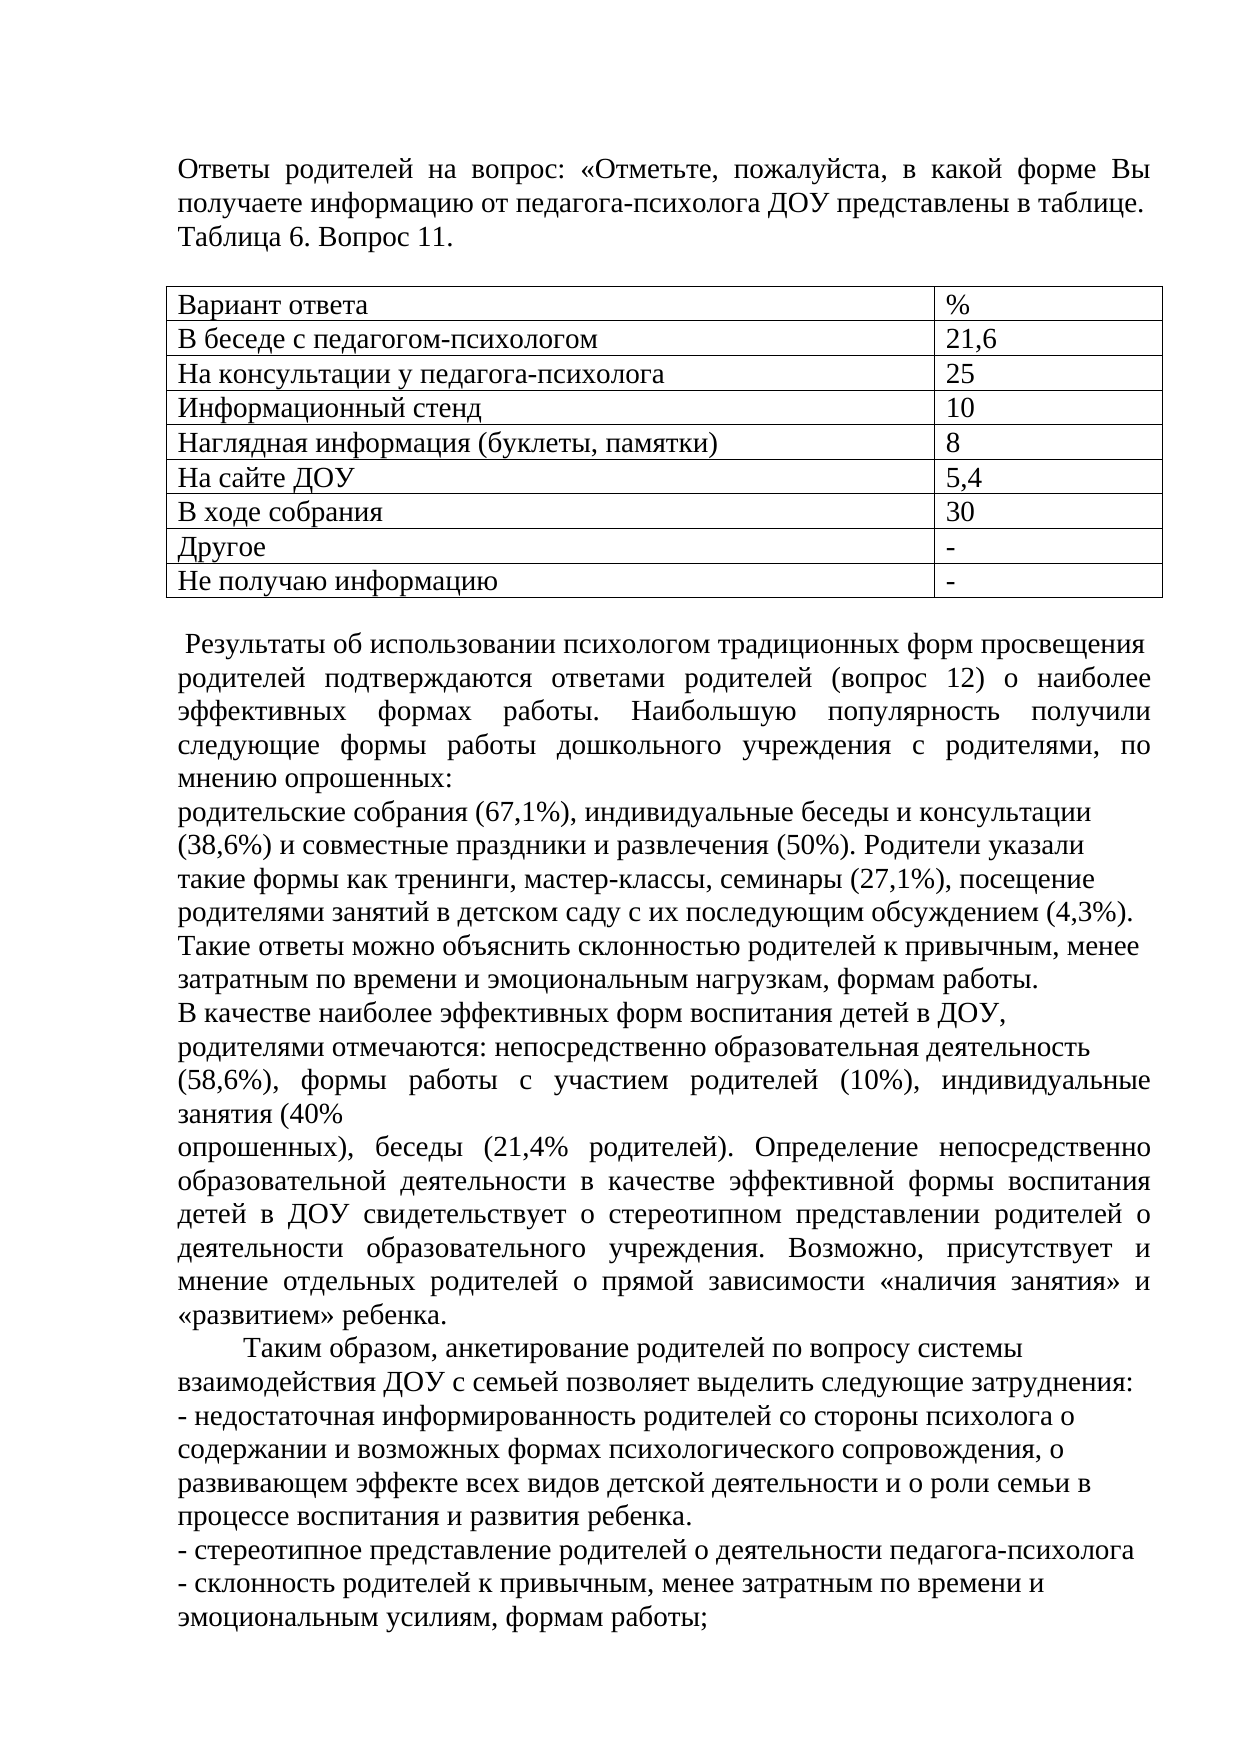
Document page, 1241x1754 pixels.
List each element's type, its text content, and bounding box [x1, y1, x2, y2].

text опрошенных), беседы (21,4% родителей). Определение непосредственно образовательной деятельности в качестве эффективной формы воспитания детей в ДОУ свидетельствует о стереотипном представлении родителей о деятельности образовательного учреждения. Возможно, присутствует и мнение отдельных родителей о прямой зависимости «наличия занятия» и «развитием» ребенка. [177, 1129, 1152, 1331]
table_header Вариант ответа [167, 287, 934, 320]
text - недостаточная информированность родителей со стороны психолога о [177, 1398, 1152, 1431]
text - стереотипное представление родителей о деятельности педагога-психолога [177, 1532, 1152, 1565]
text Таким образом, анкетирование родителей по вопросу системы [177, 1331, 1152, 1364]
text затратным по времени и эмоциональным нагрузкам, формам работы. [177, 962, 1152, 995]
table_cell 10 [935, 391, 1162, 424]
table_cell Информационный стенд [167, 391, 934, 424]
text Такие ответы можно объяснить склонностью родителей к привычным, менее [177, 928, 1152, 962]
text развивающем эффекте всех видов детской деятельности и о роли семьи в [177, 1465, 1152, 1498]
table_cell Другое [167, 529, 934, 562]
text родительские собрания (67,1%), индивидуальные беседы и консультации [177, 794, 1152, 827]
text - склонность родителей к привычным, менее затратным по времени и [177, 1565, 1152, 1599]
text родителями занятий в детском саду с их последующим обсуждением (4,3%). [177, 894, 1152, 928]
text (38,6%) и совместные праздники и развлечения (50%). Родители указали [177, 827, 1152, 861]
table_cell 21,6 [935, 321, 1162, 355]
text процессе воспитания и развития ребенка. [177, 1498, 1152, 1532]
text эмоциональным усилиям, формам работы; [177, 1599, 1152, 1632]
text В качестве наиболее эффективных форм воспитания детей в ДОУ, [177, 995, 1152, 1029]
text такие формы как тренинги, мастер-классы, семинары (27,1%), посещение [177, 861, 1152, 894]
text Ответы родителей на вопрос: «Отметьте, пожалуйста, в какой форме Вы получаете информацию от педагога-психолога ДОУ представлены в таблице. [177, 152, 1152, 219]
table_cell На сайте ДОУ [167, 460, 934, 493]
text родителями отмечаются: непосредственно образовательная деятельность [177, 1029, 1152, 1062]
table_cell На консультации у педагога-психолога [167, 356, 934, 389]
text родителей подтверждаются ответами родителей (вопрос 12) о наиболее эффективных формах работы. Наибольшую популярность получили следующие формы работы дошкольного учреждения с родителями, по мнению опрошенных: [177, 660, 1152, 794]
table_cell - [935, 529, 1162, 562]
text Результаты об использовании психологом традиционных форм просвещения [177, 626, 1152, 660]
text взаимодействия ДОУ с семьей позволяет выделить следующие затруднения: [177, 1364, 1152, 1398]
table_cell 5,4 [935, 460, 1162, 493]
text (58,6%), формы работы с участием родителей (10%), индивидуальные занятия (40% [177, 1062, 1152, 1129]
table_cell 30 [935, 494, 1162, 528]
table_cell Не получаю информацию [167, 564, 934, 597]
table_cell 25 [935, 356, 1162, 389]
table_cell 8 [935, 425, 1162, 459]
table_cell Наглядная информация (буклеты, памятки) [167, 425, 934, 459]
table_cell - [935, 564, 1162, 597]
table_cell В беседе с педагогом-психологом [167, 321, 934, 355]
table_header % [935, 287, 1162, 320]
text содержании и возможных формах психологического сопровождения, о [177, 1431, 1152, 1465]
text Таблица 6. Вопрос 11. [177, 219, 1152, 252]
table_cell В ходе собрания [167, 494, 934, 528]
